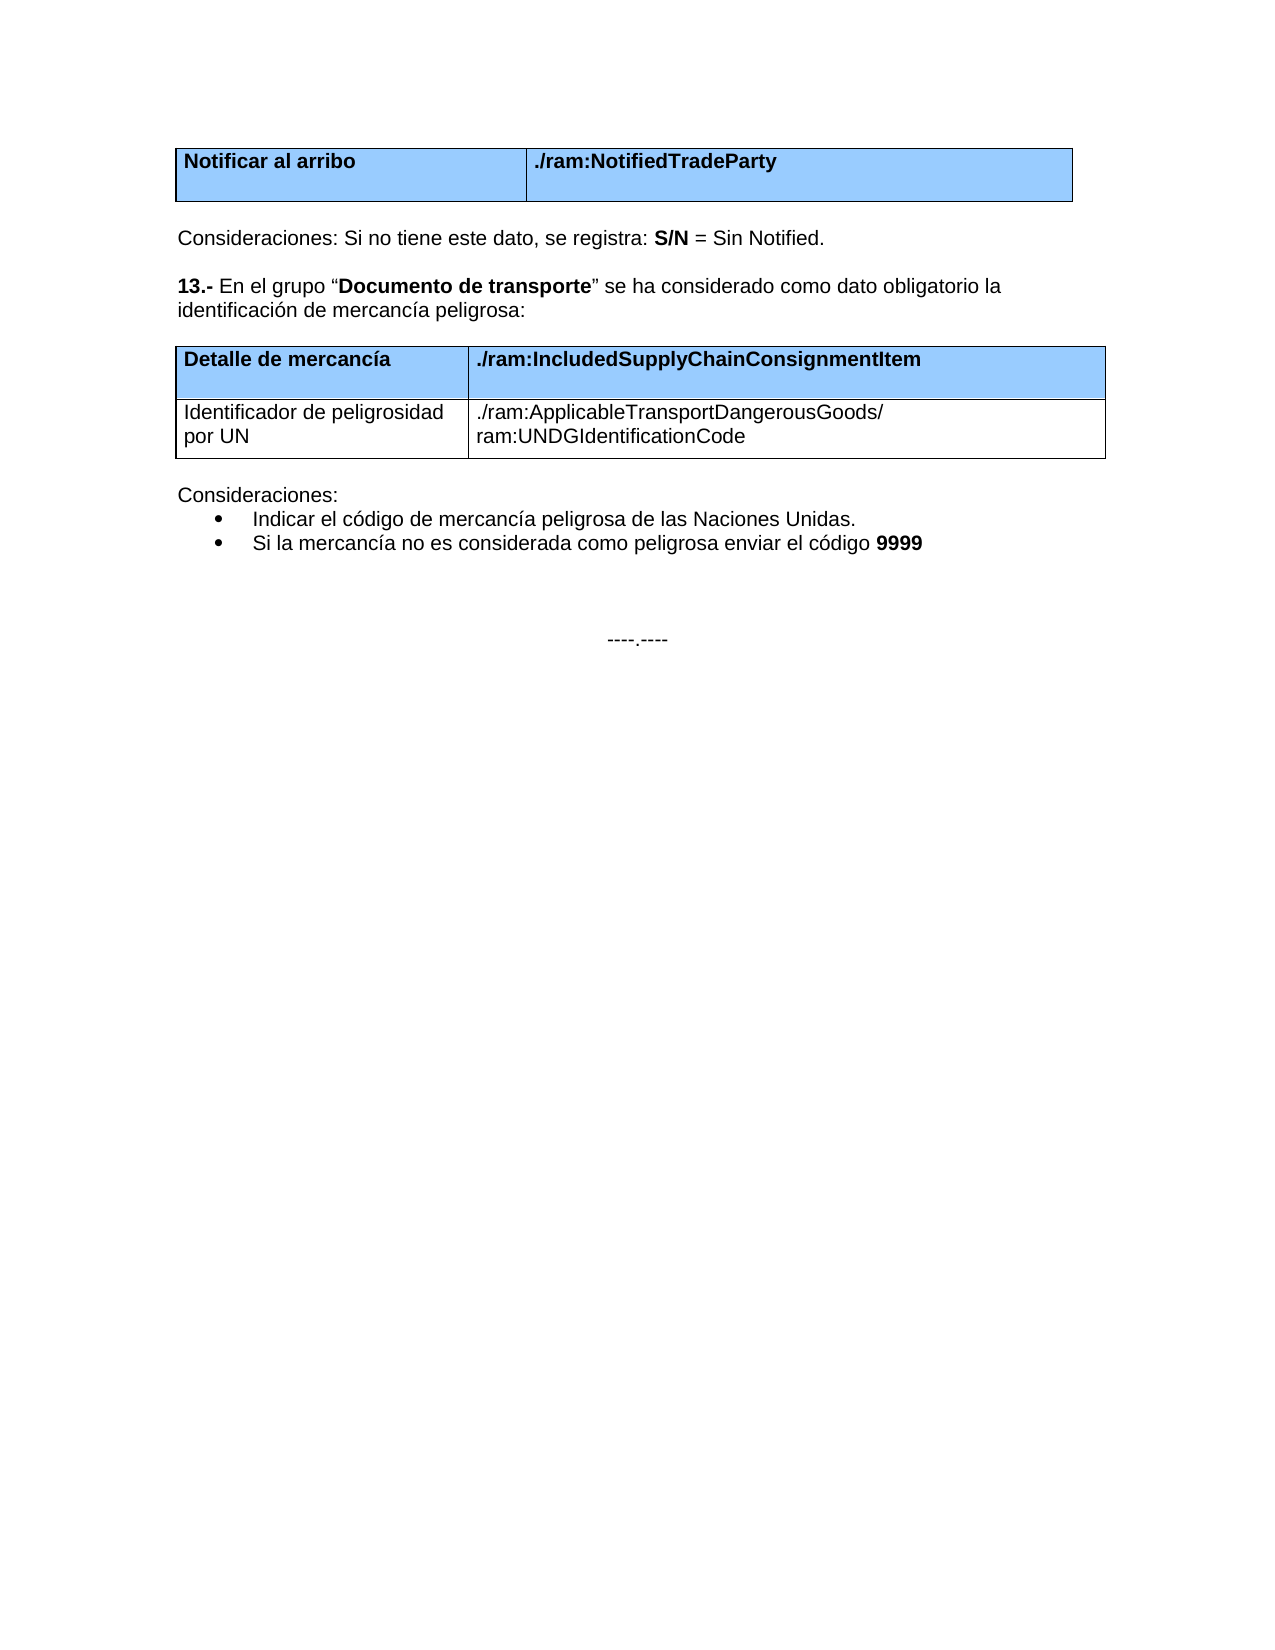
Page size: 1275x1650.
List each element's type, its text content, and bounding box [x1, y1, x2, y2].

table_cell ./ram:ApplicableTransportDangerousGoods/ram:UNDGIdentificationCode [469, 400, 1105, 458]
table_header ./ram:IncludedSupplyChainConsignmentItem [469, 347, 1105, 398]
text Consideraciones: [177, 483, 1098, 507]
text 13.- En el grupo “Documento de transporte” se ha considerado como dato obligatorio la identificación de mercancía peligrosa: [177, 274, 1098, 322]
table_cell Identificador de peligrosidad por UN [177, 400, 468, 458]
text Consideraciones: Si no tiene este dato, se registra: S/N = Sin Notified. [177, 226, 1098, 250]
text ----.---- [177, 627, 1098, 651]
table_header Notificar al arribo [177, 149, 526, 201]
list Si la mercancía no es considerada como peligrosa enviar el código 9999 [215, 531, 1098, 555]
table_header ./ram:NotifiedTradeParty [527, 149, 1072, 201]
table_header Detalle de mercancía [177, 347, 468, 398]
list Indicar el código de mercancía peligrosa de las Naciones Unidas. [215, 507, 1098, 531]
